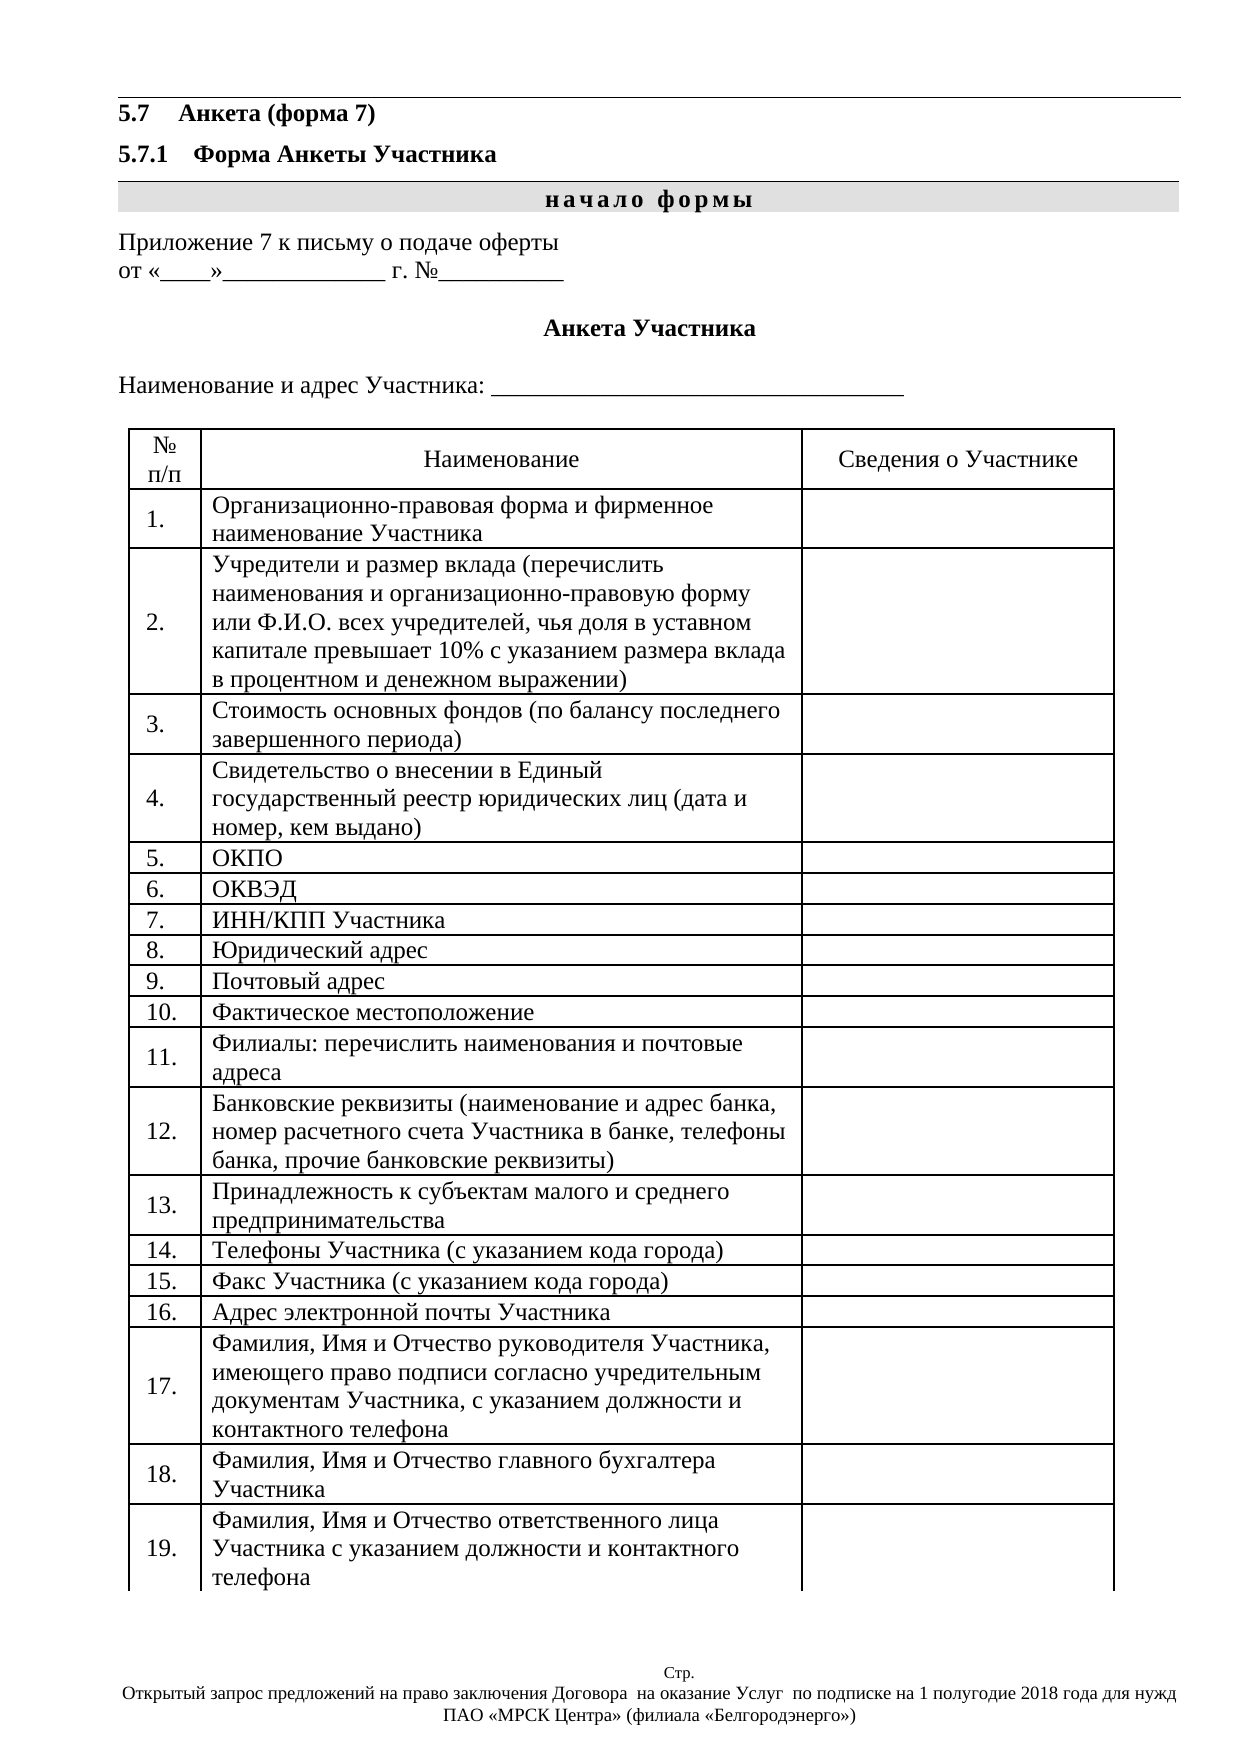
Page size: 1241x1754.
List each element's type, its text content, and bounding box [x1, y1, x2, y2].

table_cell [130, 1445, 200, 1503]
table_cell [803, 966, 1113, 995]
table_cell Фамилия, Имя и Отчество руководителя Участника, имеющего право подписи согласно учредительным документам Участника, с указанием должности и контактного телефона [202, 1328, 801, 1443]
table_cell Юридический адрес [202, 936, 801, 964]
table_cell [803, 936, 1113, 964]
table_cell Адрес электронной почты Участника [202, 1297, 801, 1326]
table_cell Почтовый адрес [202, 966, 801, 995]
table_header № п/п [130, 430, 200, 488]
table_cell [130, 1028, 200, 1086]
table_cell [130, 874, 200, 903]
table_cell [130, 695, 200, 753]
subtitle Анкета (форма 7) [118, 98, 1181, 127]
table_cell [130, 843, 200, 872]
table_cell [803, 1236, 1113, 1264]
table_cell [803, 1028, 1113, 1086]
table_cell [803, 490, 1113, 547]
table_cell Организационно-правовая форма и фирменное наименование Участника [202, 490, 801, 547]
table_cell [803, 1445, 1113, 1503]
table_cell ОКВЭД [202, 874, 801, 903]
table_cell [803, 1505, 1113, 1591]
table_cell Свидетельство о внесении в Единый государственный реестр юридических лиц (дата и номер, кем выдано) [202, 755, 801, 841]
table_cell [130, 490, 200, 547]
text начало формы [118, 182, 1179, 212]
table_cell [803, 1266, 1113, 1295]
table_cell [130, 549, 200, 693]
table_cell Факс Участника (с указанием кода города) [202, 1266, 801, 1295]
subtitle Форма Анкеты Участника [118, 139, 1181, 168]
table_cell Фамилия, Имя и Отчество главного бухгалтера Участника [202, 1445, 801, 1503]
table_cell [803, 843, 1113, 872]
table_cell [130, 1266, 200, 1295]
table_cell [130, 1176, 200, 1233]
table_cell [803, 1176, 1113, 1233]
table_cell [803, 755, 1113, 841]
text Наименование и адрес Участника: _________________________________ [118, 371, 1181, 399]
table_cell ОКПО [202, 843, 801, 872]
table_header Сведения о Участнике [803, 430, 1113, 488]
table_cell [803, 874, 1113, 903]
table_cell Учредители и размер вклада (перечислить наименования и организационно-правовую форму или Ф.И.О. всех учредителей, чья доля в уставном капитале превышает 10% с указанием размера вклада в процентном и денежном выражении) [202, 549, 801, 693]
table_cell [803, 549, 1113, 693]
table_cell [803, 905, 1113, 933]
table_cell Банковские реквизиты (наименование и адрес банка, номер расчетного счета Участника в банке, телефоны банка, прочие банковские реквизиты) [202, 1088, 801, 1174]
table_cell [130, 936, 200, 964]
table_cell [130, 1328, 200, 1443]
table_cell [130, 1088, 200, 1174]
text Анкета Участника [118, 313, 1181, 342]
table_cell ИНН/КПП Участника [202, 905, 801, 933]
table_cell [803, 1088, 1113, 1174]
table_cell [803, 997, 1113, 1026]
table_cell [130, 966, 200, 995]
table_cell Фамилия, Имя и Отчество ответственного лица Участника с указанием должности и контактного телефона [202, 1505, 801, 1591]
table_cell Фактическое местоположение [202, 997, 801, 1026]
table_cell [130, 905, 200, 933]
table_cell [803, 1328, 1113, 1443]
table_cell [130, 1505, 200, 1591]
table_cell Телефоны Участника (с указанием кода города) [202, 1236, 801, 1264]
table_header Наименование [202, 430, 801, 488]
table_cell [130, 755, 200, 841]
table_cell Филиалы: перечислить наименования и почтовые адреса [202, 1028, 801, 1086]
table_cell [130, 1297, 200, 1326]
table_cell [803, 695, 1113, 753]
table_cell Стоимость основных фондов (по балансу последнего завершенного периода) [202, 695, 801, 753]
table_cell [130, 1236, 200, 1264]
text Приложение 7 к письму о подаче оферты от «____»_____________ г. №__________ [118, 227, 1181, 284]
table_cell [130, 997, 200, 1026]
table_cell Принадлежность к субъектам малого и среднего предпринимательства [202, 1176, 801, 1233]
table_cell [803, 1297, 1113, 1326]
